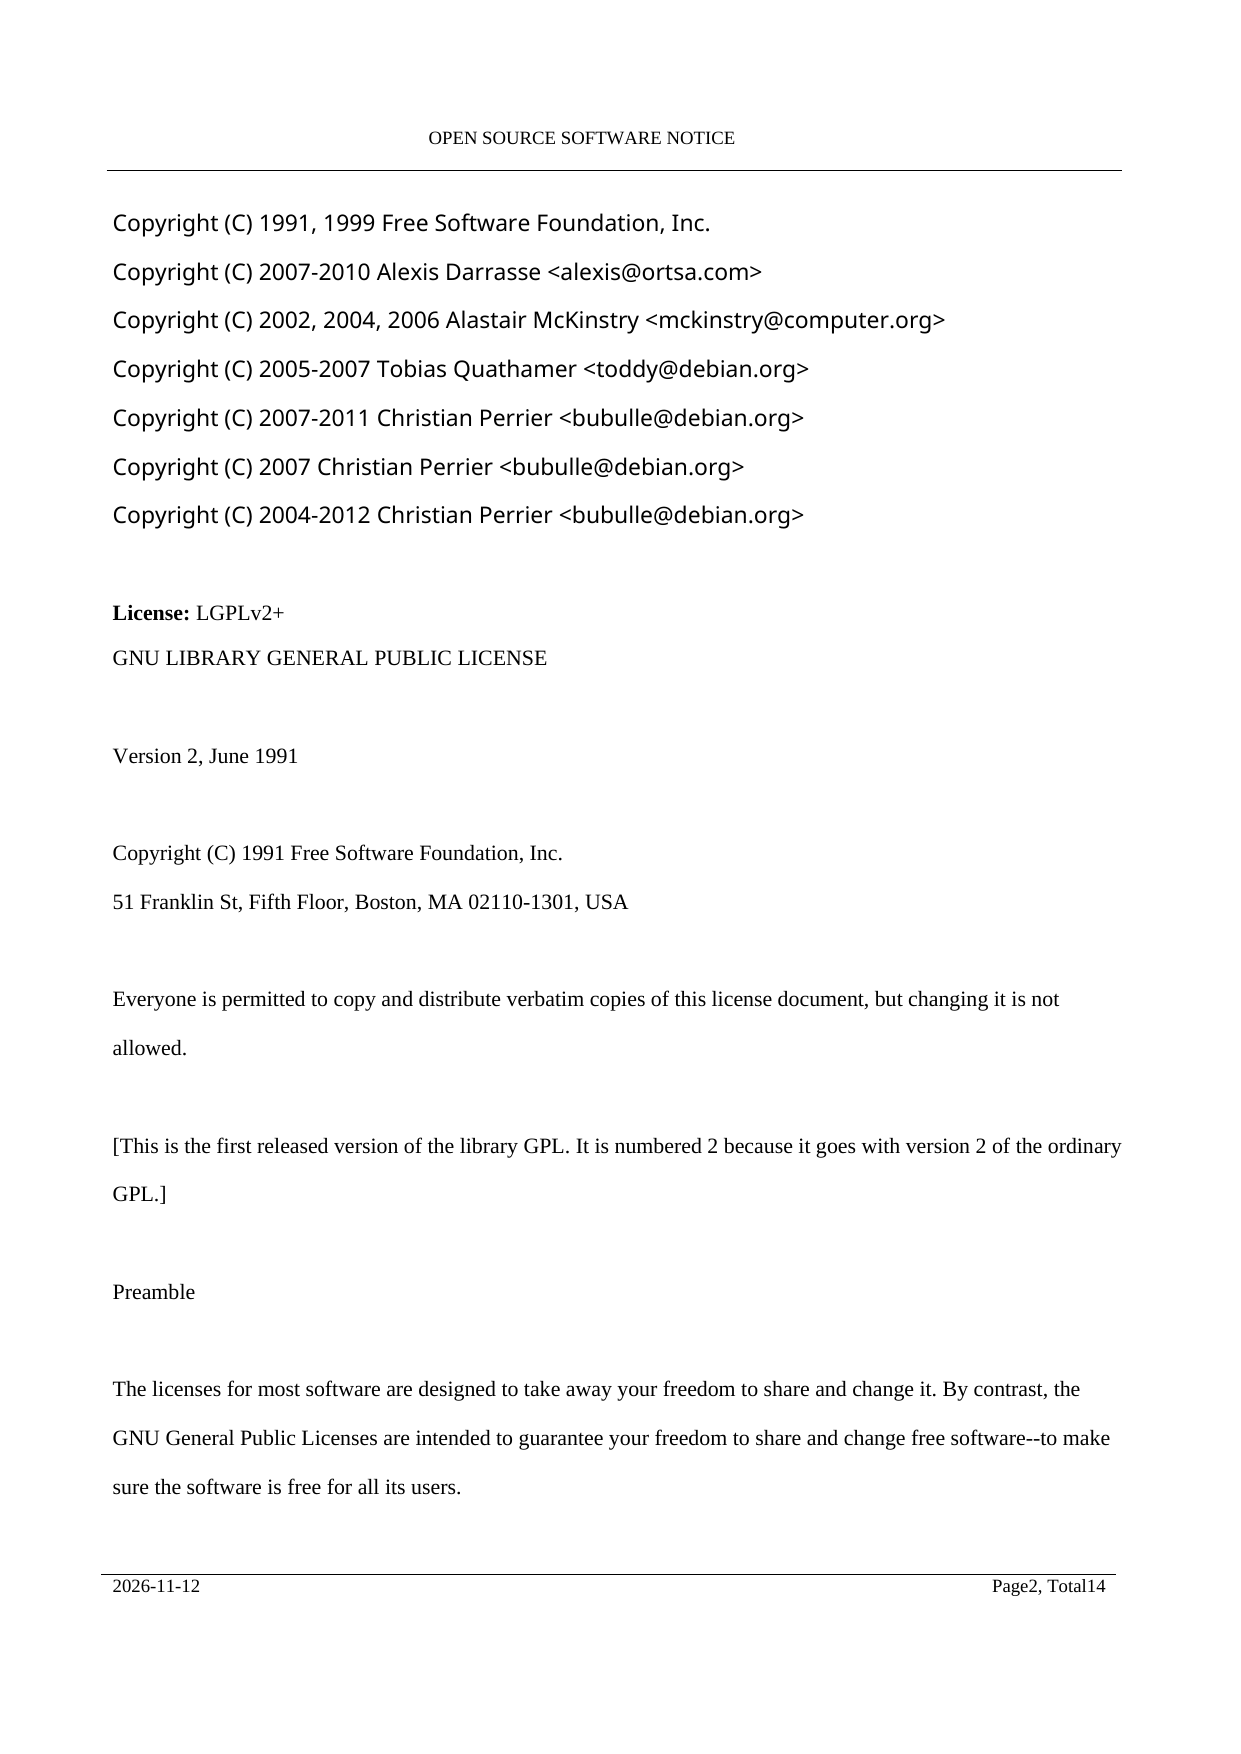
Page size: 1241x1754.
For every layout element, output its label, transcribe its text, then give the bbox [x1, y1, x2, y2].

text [112, 206, 1128, 580]
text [112, 641, 1128, 1503]
text License: LGPLv2+ [112, 596, 1128, 629]
